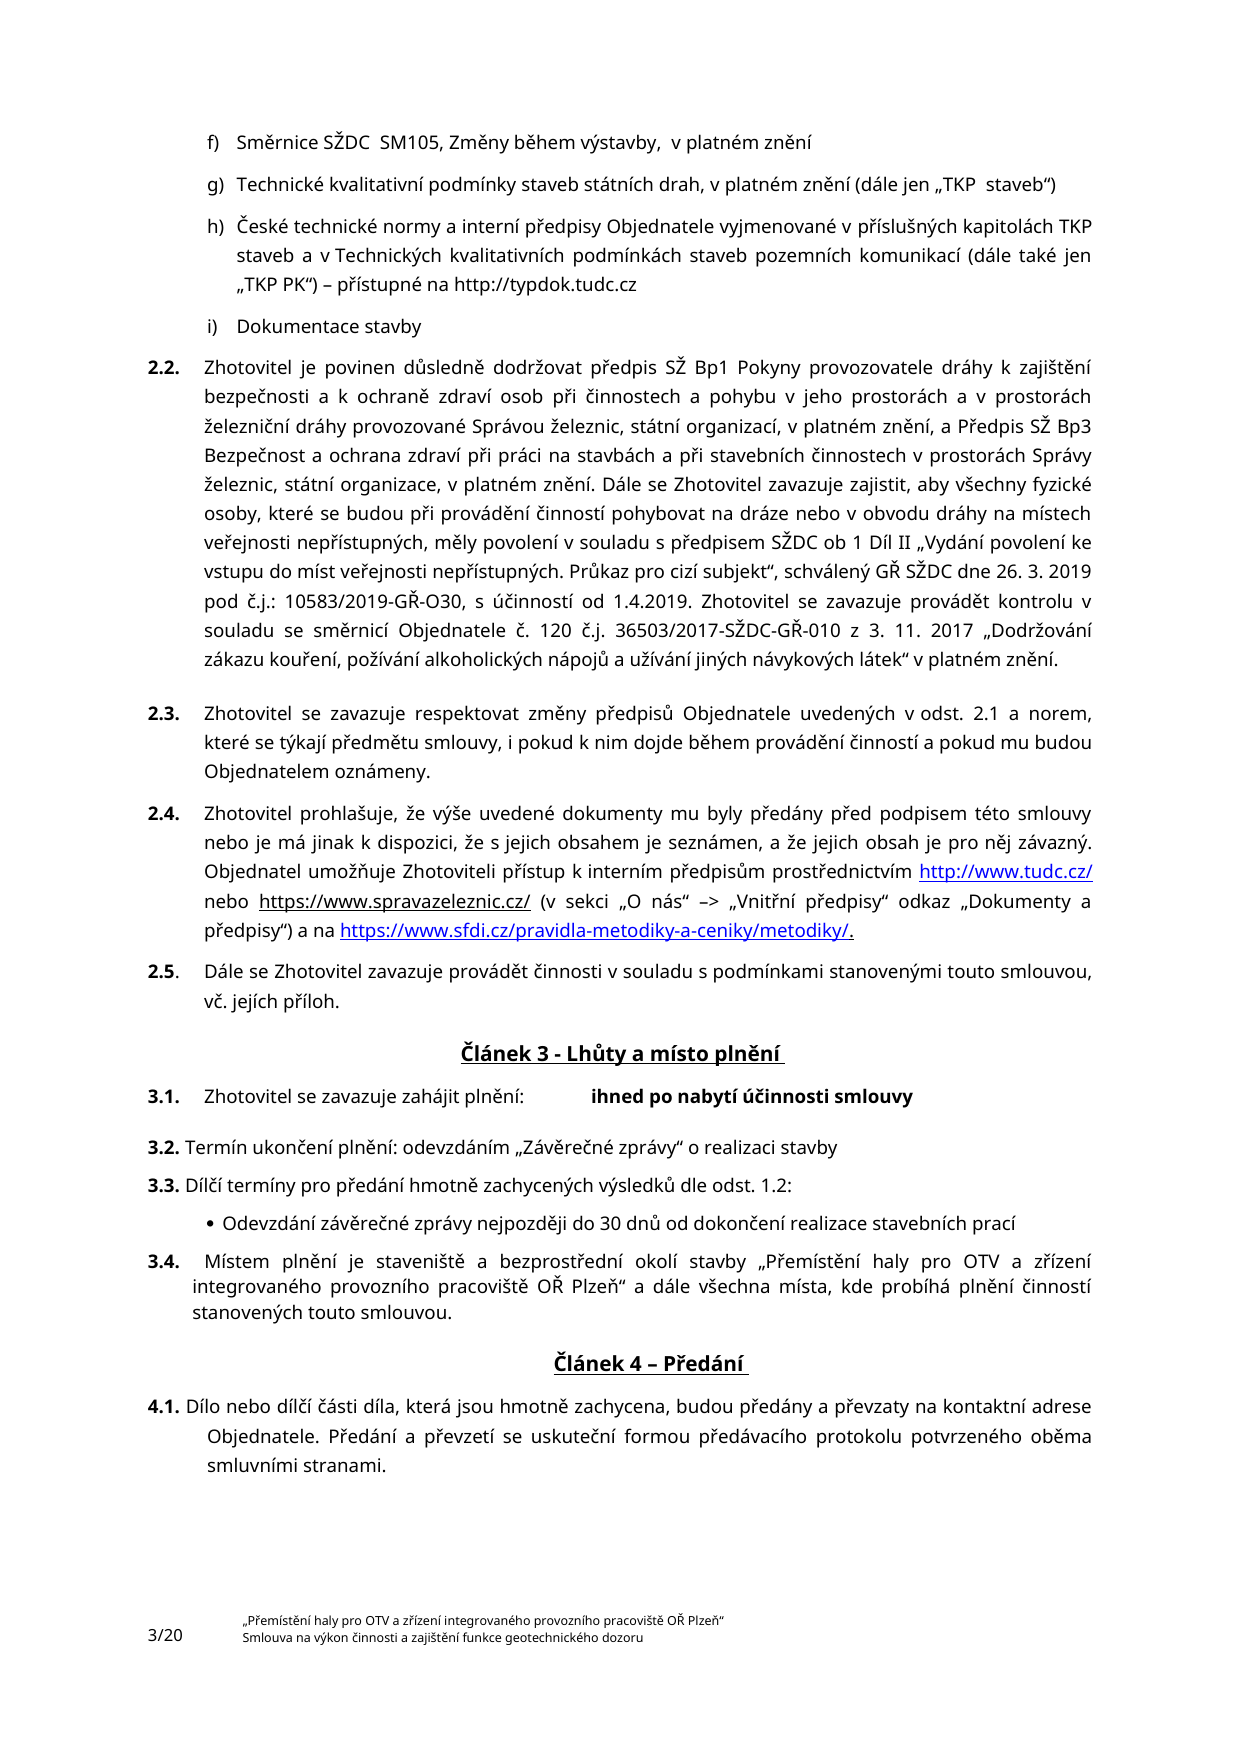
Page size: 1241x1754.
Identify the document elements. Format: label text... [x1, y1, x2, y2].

text 4.1. Dílo nebo dílčí části díla, která jsou hmotně zachycena, budou předány a převzaty na kontaktní adrese Objednatele. Předání a převzetí se uskuteční formou předávacího protokolu potvrzeného oběma smluvními stranami. [148, 1391, 1092, 1478]
text 3.3. Dílčí termíny pro předání hmotně zachycených výsledků dle odst. 1.2: [148, 1172, 1092, 1197]
text 3.2. Termín ukončení plnění: odevzdáním „Závěrečné zprávy“ o realizaci stavby [148, 1134, 1092, 1159]
text 3.1. Zhotovitel se zavazuje zahájit plnění: ihned po nabytí účinnosti smlouvy [148, 1080, 1092, 1109]
text 2.2. Zhotovitel je povinen důsledně dodržovat předpis SŽ Bp1 Pokyny provozovatele dráhy k zajištění bezpečnosti a k ochraně zdraví osob při činnostech a pohybu v jeho prostorách a v prostorách železniční dráhy provozované Správou železnic, státní organizací, v platném znění, a Předpis SŽ Bp3 Bezpečnost a ochrana zdraví při práci na stavbách a při stavebních činnostech v prostorách Správy železnic, státní organizace, v platném znění. Dále se Zhotovitel zavazuje zajistit, aby všechny fyzické osoby, které se budou při provádění činností pohybovat na dráze nebo v obvodu dráhy na místech veřejnosti nepřístupných, měly povolení v souladu s předpisem SŽDC ob 1 Díl II „Vydání povolení ke vstupu do míst veřejnosti nepřístupných. Průkaz pro cizí subjekt“, schválený GŘ SŽDC dne 26. 3. 2019 pod č.j.: 10583/2019-GŘ-O30, s účinností od 1.4.2019. Zhotovitel se zavazuje provádět kontrolu v souladu se směrnicí Objednatele č. 120 č.j. 36503/2017-SŽDC-GŘ-010 z 3. 11. 2017 „Dodržování zákazu kouření, požívání alkoholických nápojů a užívání jiných návykových látek“ v platném znění. [148, 351, 1092, 672]
list České technické normy a interní předpisy Objednatele vyjmenované v příslušných kapitolách TKP staveb a v Technických kvalitativních podmínkách staveb pozemních komunikací (dále také jen „TKP PK“) – přístupné na http://typdok.tudc.cz [207, 210, 1092, 297]
list Směrnice SŽDC SM105, Změny během výstavby, v platném znění [207, 126, 1092, 156]
list Odevzdání závěrečné zprávy nejpozději do 30 dnů od dokončení realizace stavebních prací [207, 1210, 1092, 1236]
list Dokumentace stavby [207, 310, 1092, 339]
text 3.4. Místem plnění je staveniště a bezprostřední okolí stavby „Přemístění haly pro OTV a zřízení integrovaného provozního pracoviště OŘ Plzeň“ a dále všechna místa, kde probíhá plnění činností stanovených touto smlouvou. [148, 1248, 1092, 1324]
subtitle Článek 4 – Předání [204, 1349, 1092, 1378]
text 2.5. Dále se Zhotovitel zavazuje provádět činnosti v souladu s podmínkami stanovenými touto smlouvou, vč. jejích příloh. [148, 956, 1092, 1014]
text 2.4. Zhotovitel prohlašuje, že výše uvedené dokumenty mu byly předány před podpisem této smlouvy nebo je má jinak k dispozici, že s jejich obsahem je seznámen, a že jejich obsah je pro něj závazný. Objednatel umožňuje Zhotoviteli přístup k interním předpisům prostřednictvím http://www.tudc.cz/ nebo https://www.spravazeleznic.cz/ (v sekci „O nás“ –> „Vnitřní předpisy“ odkaz „Dokumenty a předpisy“) a na https://www.sfdi.cz/pravidla-metodiky-a-ceniky/metodiky/. [148, 797, 1092, 943]
subtitle Článek 3 - Lhůty a místo plnění [148, 1039, 1092, 1067]
text 2.3. Zhotovitel se zavazuje respektovat změny předpisů Objednatele uvedených v odst. 2.1 a norem, které se týkají předmětu smlouvy, i pokud k nim dojde během provádění činností a pokud mu budou Objednatelem oznámeny. [148, 697, 1092, 785]
list Technické kvalitativní podmínky staveb státních drah, v platném znění (dále jen „TKP staveb“) [207, 168, 1092, 197]
